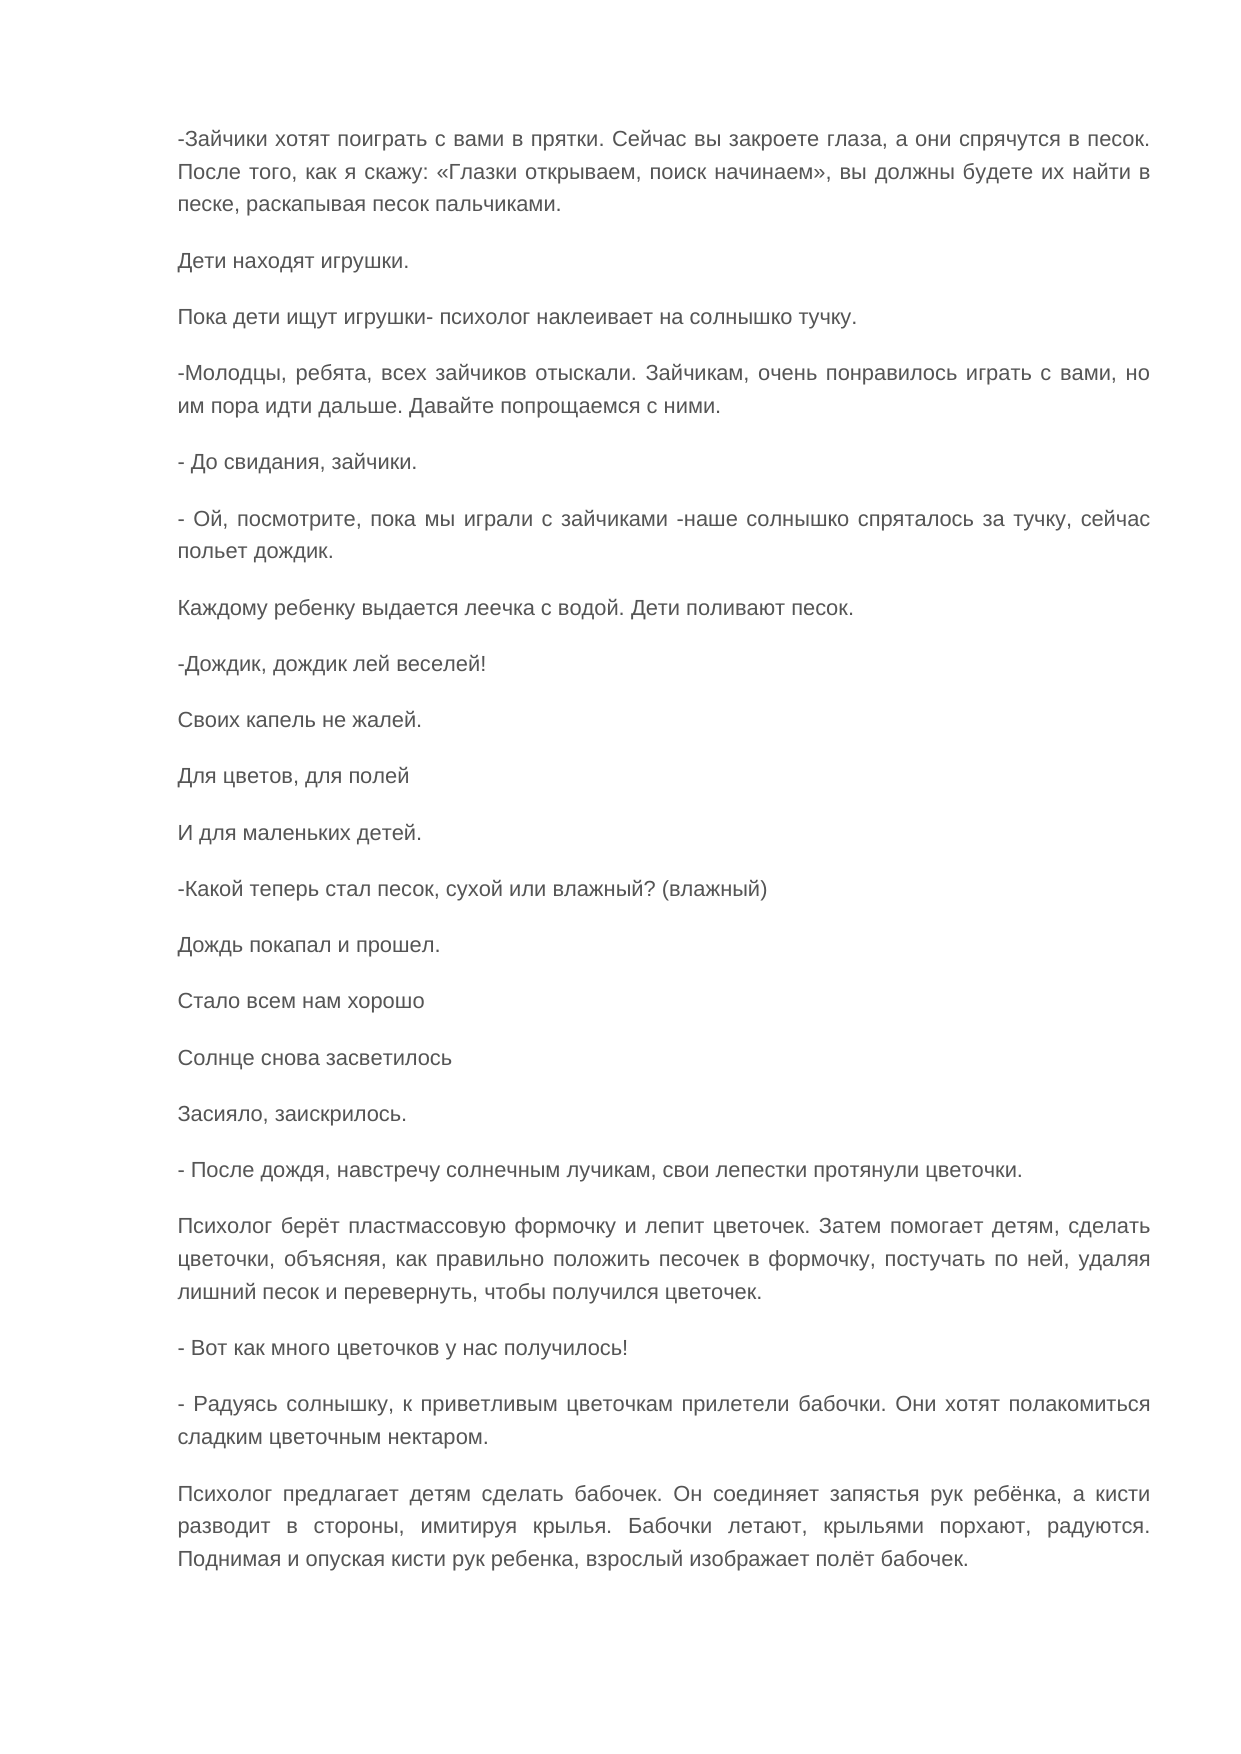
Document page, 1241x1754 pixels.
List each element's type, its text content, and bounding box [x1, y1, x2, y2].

text Засияло, заискрилось. [177, 1093, 1152, 1126]
text - Вот как много цветочков у нас получилось! [177, 1327, 1152, 1360]
text -Зайчики хотят поиграть с вами в прятки. Сейчас вы закроете глаза, а они спрячутся в песок. После того, как я скажу: «Глазки открываем, поиск начинаем», вы должны будете их найти в песке, раскапывая песок пальчиками. [177, 118, 1152, 217]
text Своих капель не жалей. [177, 699, 1152, 732]
text -Дождик, дождик лей веселей! [177, 643, 1152, 676]
text Психолог берёт пластмассовую формочку и лепит цветочек. Затем помогает детям, сделать цветочки, объясняя, как правильно положить песочек в формочку, постучать по ней, удаляя лишний песок и перевернуть, чтобы получился цветочек. [177, 1206, 1152, 1304]
text Дети находят игрушки. [177, 240, 1152, 273]
text - Ой, посмотрите, пока мы играли с зайчиками -наше солнышко спряталось за тучку, сейчас польет дождик. [177, 498, 1152, 563]
text - До свидания, зайчики. [177, 442, 1152, 474]
text И для маленьких детей. [177, 812, 1152, 845]
text Стало всем нам хорошо [177, 981, 1152, 1013]
text Психолог предлагает детям сделать бабочек. Он соединяет запястья рук ребёнка, а кисти разводит в стороны, имитируя крылья. Бабочки летают, крыльями порхают, радуются. Поднимая и опуская кисти рук ребенка, взрослый изображает полёт бабочек. [177, 1473, 1152, 1571]
text Для цветов, для полей [177, 756, 1152, 788]
text Каждому ребенку выдается леечка с водой. Дети поливают песок. [177, 587, 1152, 620]
text - Радуясь солнышку, к приветливым цветочкам прилетели бабочки. Они хотят полакомиться сладким цветочным нектаром. [177, 1384, 1152, 1449]
text - После дождя, навстречу солнечным лучикам, свои лепестки протянули цветочки. [177, 1149, 1152, 1182]
text -Какой теперь стал песок, сухой или влажный? (влажный) [177, 868, 1152, 901]
text -Молодцы, ребята, всех зайчиков отыскали. Зайчикам, очень понравилось играть с вами, но им пора идти дальше. Давайте попрощаемся с ними. [177, 352, 1152, 418]
text Солнце снова засветилось [177, 1037, 1152, 1070]
text Дождь покапал и прошел. [177, 924, 1152, 957]
text Пока дети ищут игрушки- психолог наклеивает на солнышко тучку. [177, 296, 1152, 329]
